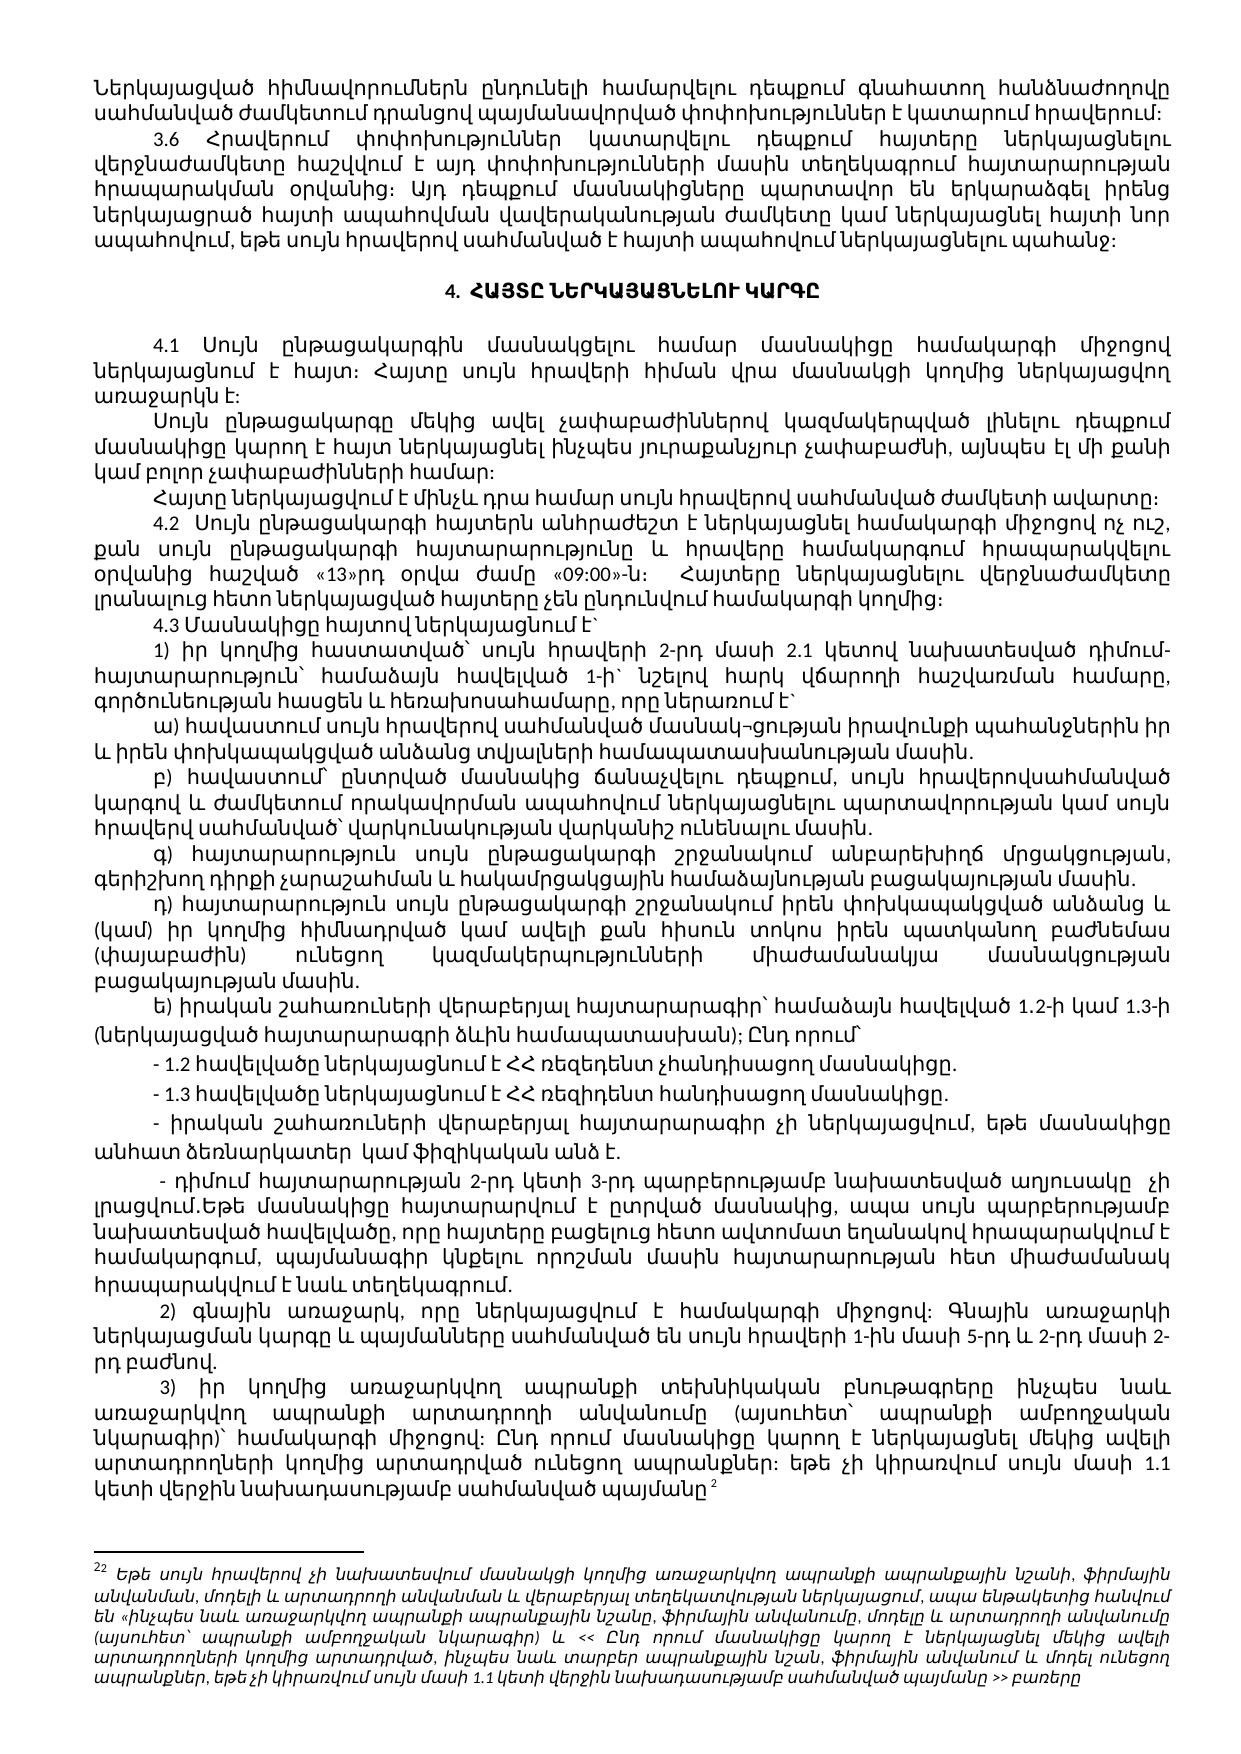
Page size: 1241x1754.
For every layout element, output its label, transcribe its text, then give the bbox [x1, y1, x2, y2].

text 2) գնային առաջարկ, որը ներկայացվում է համակարգի միջոցով: Գնային առաջարկի ներկայացման կարգը և պայմանները սահմանված են սույն հրավերի 1-ին մասի 5-րդ և 2-րդ մասի 2-րդ բաժնով. [94, 1298, 1171, 1374]
text ա) հավաստում սույն հրավերով սահմանված մասնակ¬ցության իրավունքի պահանջներին իր և իրեն փոխկապակցված անձանց տվյալների համապատասխանության մասին. [94, 714, 1171, 764]
text 4.1 Սույն ընթացակարգին մասնակցելու համար մասնակիցը համակարգի միջոցով ներկայացնում է հայտ։ Հայտը սույն հրավերի հիման վրա մասնակցի կողմից ներկայացվող առաջարկն է: [94, 332, 1171, 409]
text - 1.3 հավելվածը ներկայացնում է ՀՀ ռեզիդենտ հանդիսացող մասնակիցը. [94, 1081, 1171, 1106]
text գ) հայտարարություն սույն ընթացակարգի շրջանակում անբարեխիղճ մրցակցության, գերիշխող դիրքի չարաշահման և հակամրցակցային համաձայնության բացակայության մասին. [94, 841, 1171, 892]
text - 1.2 հավելվածը ներկայացնում է ՀՀ ռեզեդենտ չհանդիսացող մասնակիցը. [94, 1052, 1171, 1077]
text - դիմում հայտարարության 2-րդ կետի 3-րդ պարբերությամբ նախատեսված աղյուսակը չի լրացվում․Եթե մասնակիցը հայտարարվում է ըտրված մասնակից, ապա սույն պարբերությամբ նախատեսված հավելվածը, որը հայտերը բացելուց հետո ավտոմատ եղանակով հրապարակվում է համակարգում, պայմանագիր կնքելու որոշման մասին հայտարարության հետ միաժամանակ հրապարակվում է նաև տեղեկագրում. [94, 1168, 1171, 1298]
text Հայտը ներկայացվում է մինչև դրա համար սույն հրավերով սահմանված ժամկետի ավարտը։ [94, 485, 1171, 510]
text 4.2 Սույն ընթացակարգի հայտերն անհրաժեշտ է ներկայացնել համակարգի միջոցով ոչ ուշ, քան սույն ընթացակարգի հայտարարությունը և հրավերը համակարգում հրապարակվելու օրվանից հաշված «13»րդ օրվա ժամը «09:00»-ն։ Հայտերը ներկայացնելու վերջնաժամկետը լրանալուց հետո ներկայացված հայտերը չեն ընդունվում համակարգի կողմից։ [94, 510, 1171, 612]
text դ) հայտարարություն սույն ընթացակարգի շրջանակում իրեն փոխկապակցված անձանց և (կամ) իր կողմից հիմնադրված կամ ավելի քան հիսուն տոկոս իրեն պատկանող բաժնեմաս (փայաբաժին) ունեցող կազմակերպությունների միաժամանակյա մասնակցության բացակայության մասին. [94, 892, 1171, 993]
text բ) հավաստում՝ ընտրված մասնակից ճանաչվելու դեպքում, սույն հրավերովսահմանված կարգով և ժամկետում որակավորման ապահովում ներկայացնելու պարտավորության կամ սույն հրավերվ սահմանված՝ վարկունակության վարկանիշ ունենալու մասին. [94, 764, 1171, 841]
text Սույն ընթացակարգը մեկից ավել չափաբաժիններով կազմակերպված լինելու դեպքում մասնակիցը կարող է հայտ ներկայացնել ինչպես յուրաքանչյուր չափաբաժնի, այնպես էլ մի քանի կամ բոլոր չափաբաժինների համար: [94, 409, 1171, 485]
text 4. ՀԱՅՏԸ ՆԵՐԿԱՅԱՑՆԵԼՈՒ ԿԱՐԳԸ [94, 278, 1171, 304]
text ե) իրական շահառուների վերաբերյալ հայտարարագիր՝ համաձայն հավելված 1․2-ի կամ 1.3-ի (ներկայացված հայտարարագրի ձևին համապատասխան); Ընդ որում՝ [94, 993, 1171, 1048]
text 1) իր կողմից հաստատված՝ սույն հրավերի 2-րդ մասի 2.1 կետով նախատեսված դիմում-հայտարարություն՝ համաձայն հավելված 1-ի` նշելով հարկ վճարողի հաշվառման համարը, գործունեության հասցեն և հեռախոսահամարը, որը ներառում է` [94, 637, 1171, 714]
text 3) իր կողմից առաջարկվող ապրանքի տեխնիկական բնութագրերը ինչպես նաև առաջարկվող ապրանքի արտադրողի անվանումը (այսուհետ՝ ապրանքի ամբողջական նկարագիր)՝ համակարգի միջոցով: Ընդ որում մասնակիցը կարող է ներկայացնել մեկից ավելի արտադրողների կողմից արտադրված ունեցող ապրանքներ: եթե չի կիրառվում սույն մասի 1.1 կետի վերջին նախադասությամբ սահմանված պայմանը 2 [94, 1374, 1171, 1501]
text 4.3 Մասնակիցը հայտով ներկայացնում է` [94, 612, 1171, 637]
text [94, 75, 1171, 126]
text - իրական շահառուների վերաբերյալ հայտարարագիր չի ներկայացվում, եթե մասնակիցը անհատ ձեռնարկատեր կամ ֆիզիկական անձ է. [94, 1110, 1171, 1164]
text 3.6 Հրավերում փոփոխություններ կատարվելու դեպքում հայտերը ներկայացնելու վերջնաժամկետը հաշվվում է այդ փոփոխությունների մասին տեղեկագրում հայտարարության հրապարակման օրվանից։ Այդ դեպքում մասնակիցները պարտավոր են երկարաձգել իրենց ներկայացրած հայտի ապահովման վավերականության ժամկետը կամ ներկայացնել հայտի նոր ապահովում, եթե սույն հրավերով սահմանված է հայտի ապահովում ներկայացնելու պահանջ: [94, 126, 1171, 253]
